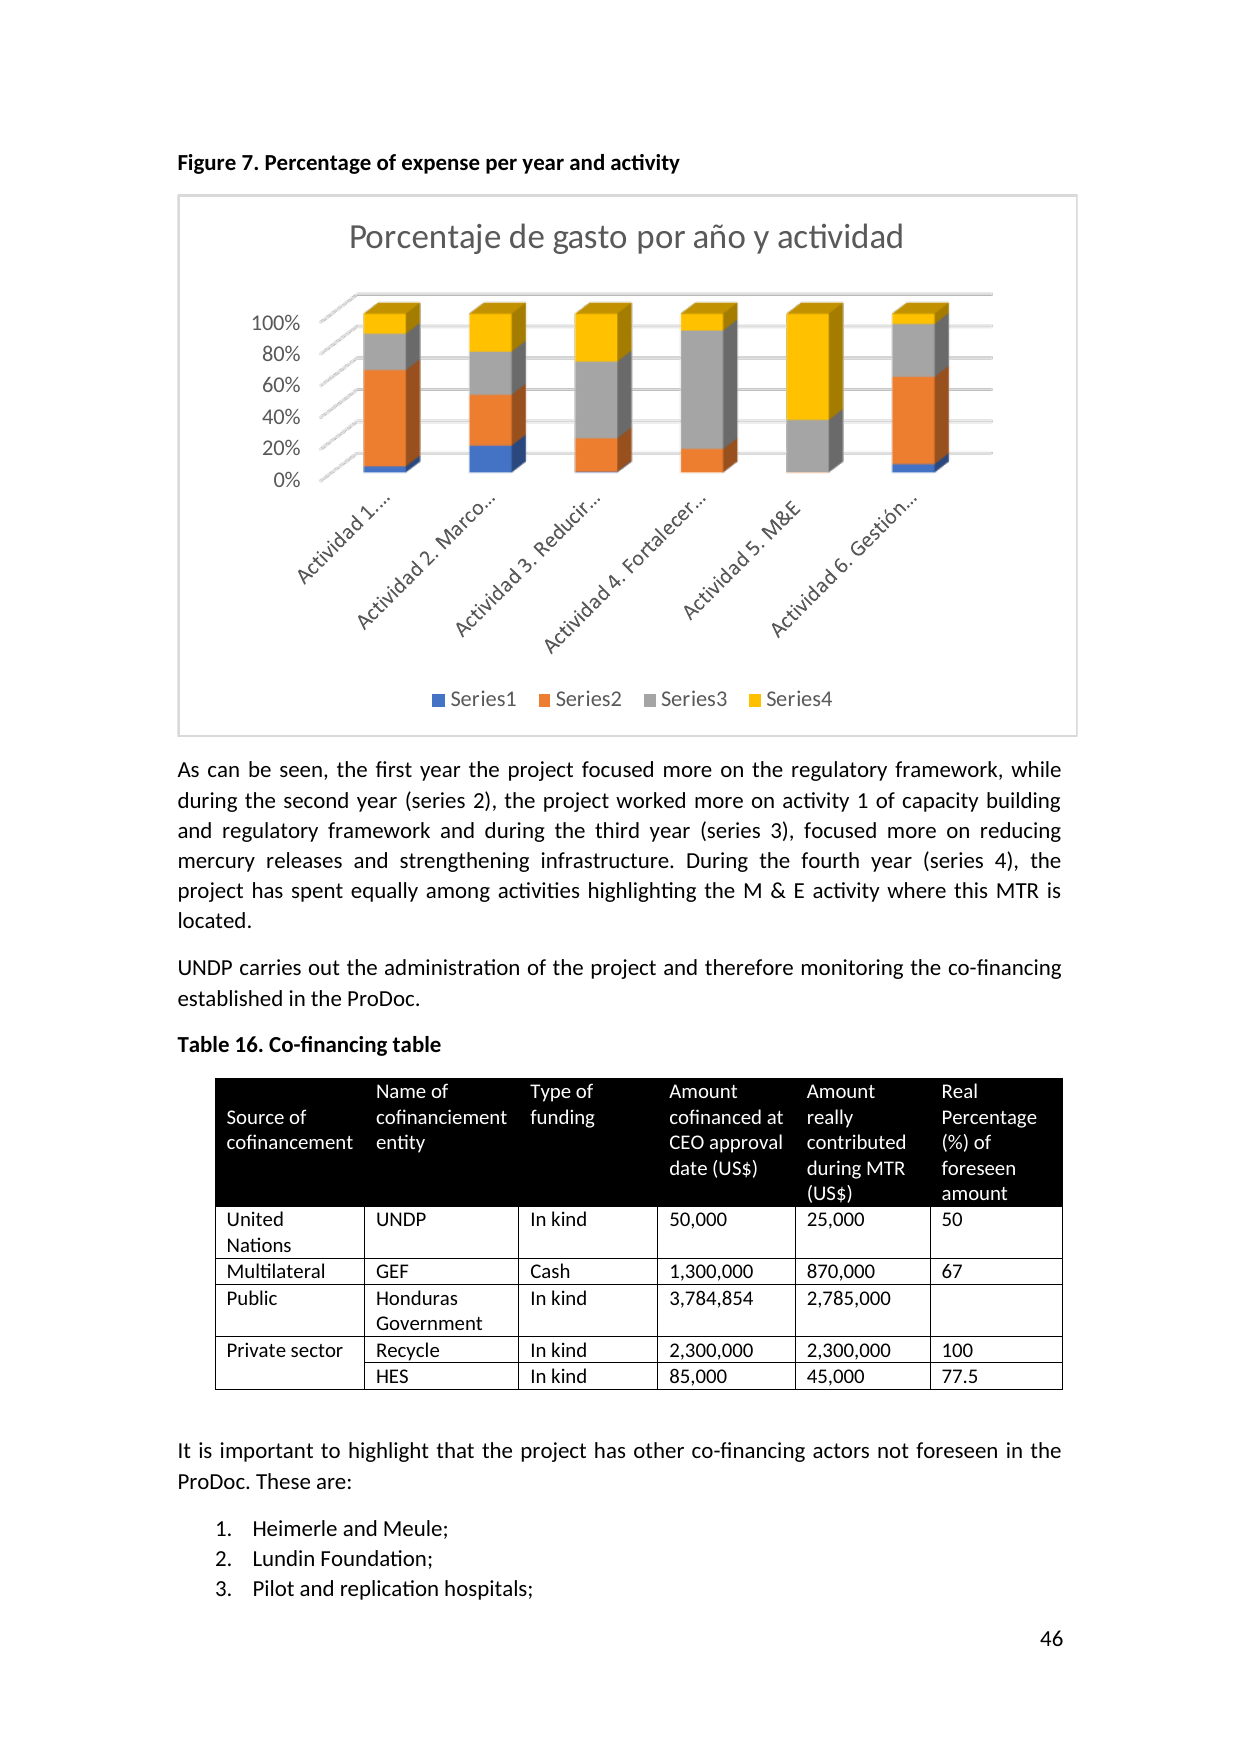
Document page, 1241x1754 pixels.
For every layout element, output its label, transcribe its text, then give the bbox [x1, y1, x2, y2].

table_cell Private sector [216, 1337, 364, 1389]
list Heimerle and Meule; [215, 1514, 1063, 1542]
table_header Amount really contributed during MTR (US$) [796, 1079, 930, 1206]
table_cell In kind [519, 1285, 657, 1336]
table_cell 50,000 [658, 1207, 795, 1257]
table_cell 1,300,000 [658, 1259, 795, 1284]
table_cell 85,000 [658, 1363, 795, 1389]
text Table 16. Co-financing table [177, 1031, 1063, 1058]
text As can be seen, the first year the project focused more on the regulatory framework, while during the second year (series 2), the project worked more on activity 1 of capacity building and regulatory framework and during the third year (series 3), focused more on reducing mercury releases and strengthening infrastructure. During the fourth year (series 4), the project has spent equally among activities highlighting the M & E activity where this MTR is located. [177, 756, 1063, 934]
table_cell 2,785,000 [796, 1285, 930, 1336]
table_header Type of funding [519, 1079, 657, 1206]
table_cell [931, 1285, 1062, 1336]
table_cell Honduras Government [365, 1285, 518, 1336]
text UNDP carries out the administration of the project and therefore monitoring the co-financing established in the ProDoc. [177, 953, 1063, 1012]
table_cell Recycle [365, 1337, 518, 1362]
table_cell 870,000 [796, 1259, 930, 1284]
table_header Name of cofinanciement entity [365, 1079, 518, 1206]
table_cell 67 [931, 1259, 1062, 1284]
list Lundin Foundation; [215, 1544, 1063, 1572]
table_cell 3,784,854 [658, 1285, 795, 1336]
table_header Real Percentage (%) of foreseen amount [931, 1079, 1062, 1206]
table_header Amount cofinanced at CEO approval date (US$) [658, 1079, 795, 1206]
table_cell In kind [519, 1207, 657, 1257]
table_cell 45,000 [796, 1363, 930, 1389]
table_cell Cash [519, 1259, 657, 1284]
table_cell 2,300,000 [796, 1337, 930, 1362]
table_cell In kind [519, 1337, 657, 1362]
table_cell 50 [931, 1207, 1062, 1257]
table_cell In kind [519, 1363, 657, 1389]
table_cell 77.5 [931, 1363, 1062, 1389]
table_cell United Nations [216, 1207, 364, 1257]
table_header Source of cofinancement [216, 1079, 364, 1206]
table_cell 100 [931, 1337, 1062, 1362]
table_cell 25,000 [796, 1207, 930, 1257]
table_cell GEF [365, 1259, 518, 1284]
text It is important to highlight that the project has other co-financing actors not foreseen in the ProDoc. These are: [177, 1437, 1063, 1495]
table_cell Multilateral [216, 1259, 364, 1284]
list Pilot and replication hospitals; [215, 1574, 1063, 1602]
table_cell HES [365, 1363, 518, 1389]
table_cell 2,300,000 [658, 1337, 795, 1362]
text Figure 7. Percentage of expense per year and activity [177, 148, 1063, 176]
table_cell UNDP [365, 1207, 518, 1257]
table_cell Public [216, 1285, 364, 1336]
